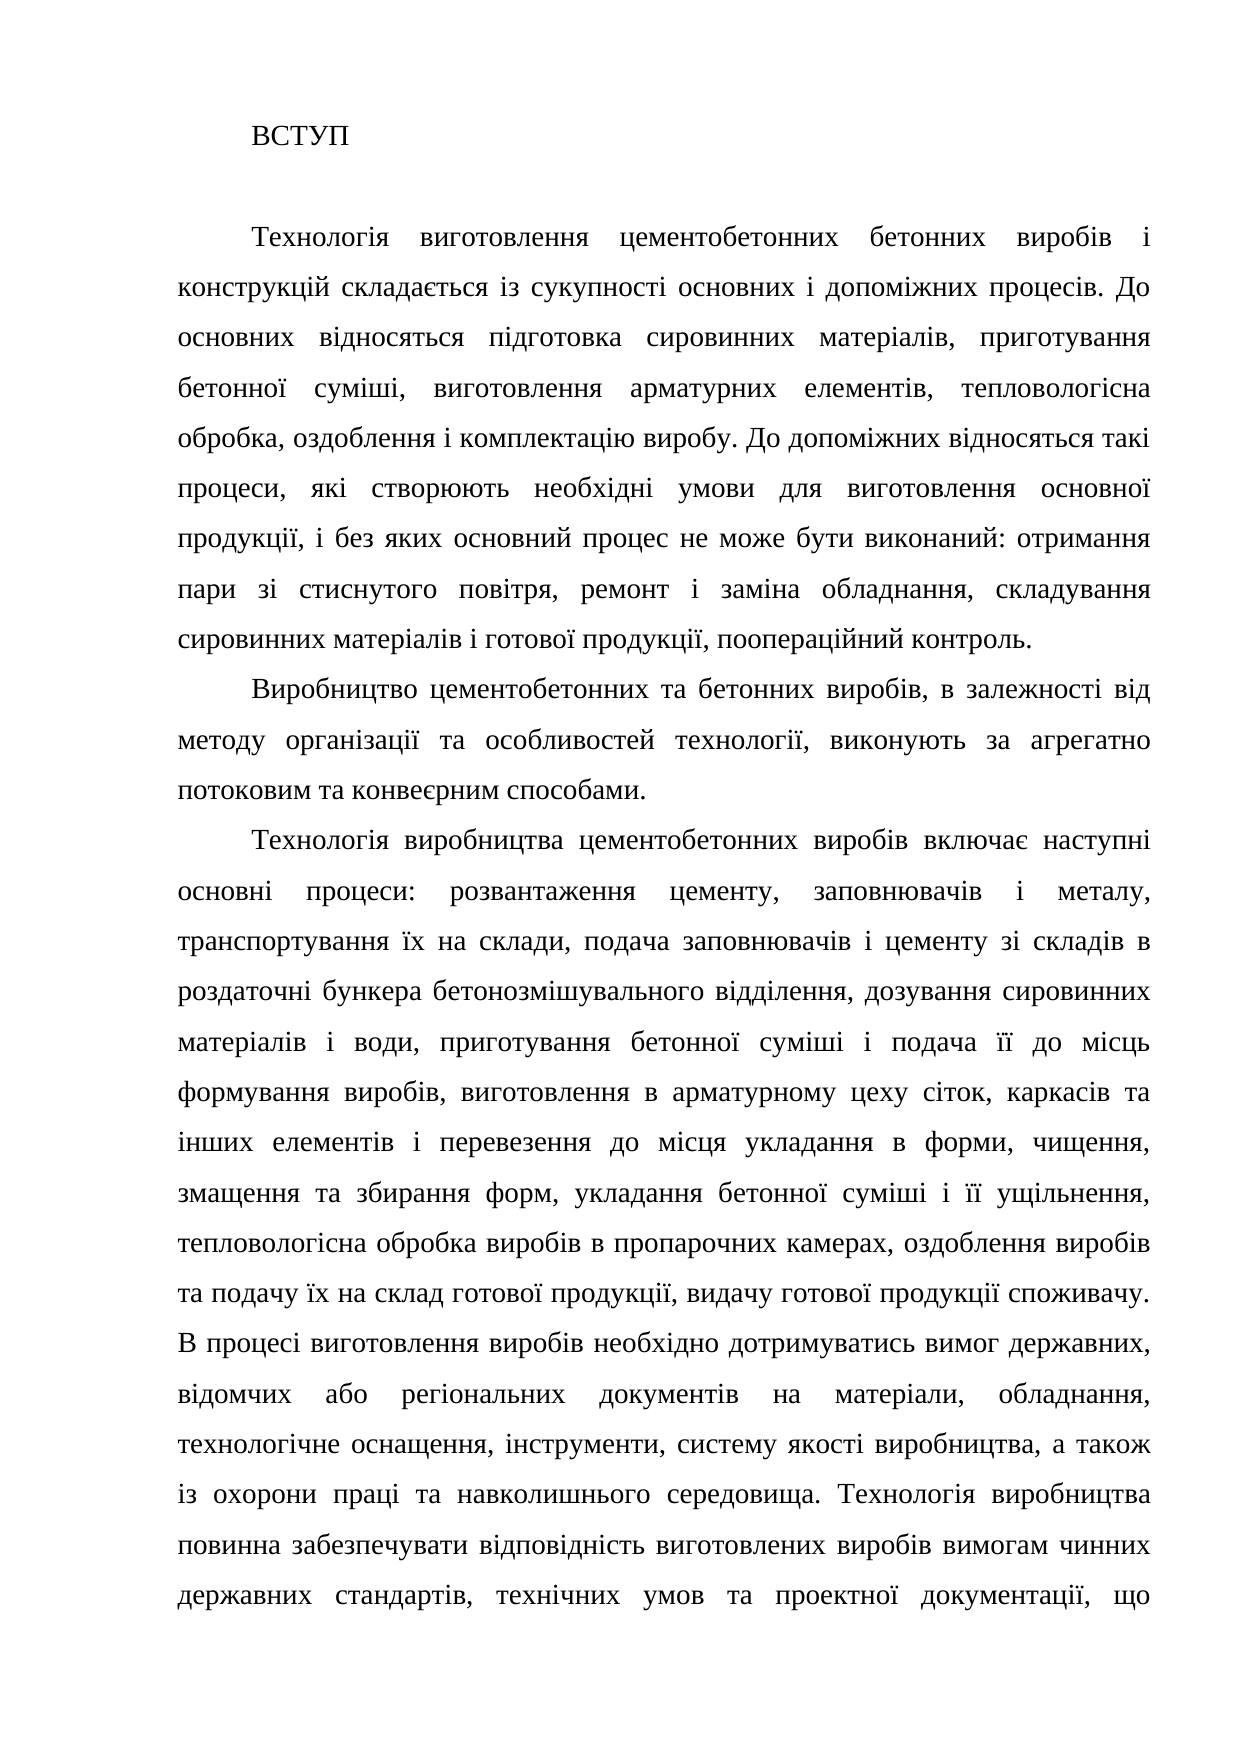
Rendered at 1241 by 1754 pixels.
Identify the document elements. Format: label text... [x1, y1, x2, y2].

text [177, 822, 1152, 1611]
text ВСТУП [177, 118, 1152, 152]
text Виробництво цементобетонних та бетонних виробів, в залежності від методу організації та особливостей технології, виконують за агрегатно потоковим та конвеєрним способами. [177, 672, 1152, 806]
text Технологія виготовлення цементобетонних бетонних виробів і конструкцій складається із сукупності основних і допоміжних процесів. До основних відносяться підготовка сировинних матеріалів, приготування бетонної суміші, виготовлення арматурних елементів, тепловологісна обробка, оздоблення і комплектацію виробу. До допоміжних відносяться такі процеси, які створюють необхідні умови для виготовлення основної продукції, і без яких основний процес не може бути виконаний: отримання пари зі стиснутого повітря, ремонт і заміна обладнання, складування сировинних матеріалів і готової продукції, поопераційний контроль. [177, 219, 1152, 655]
